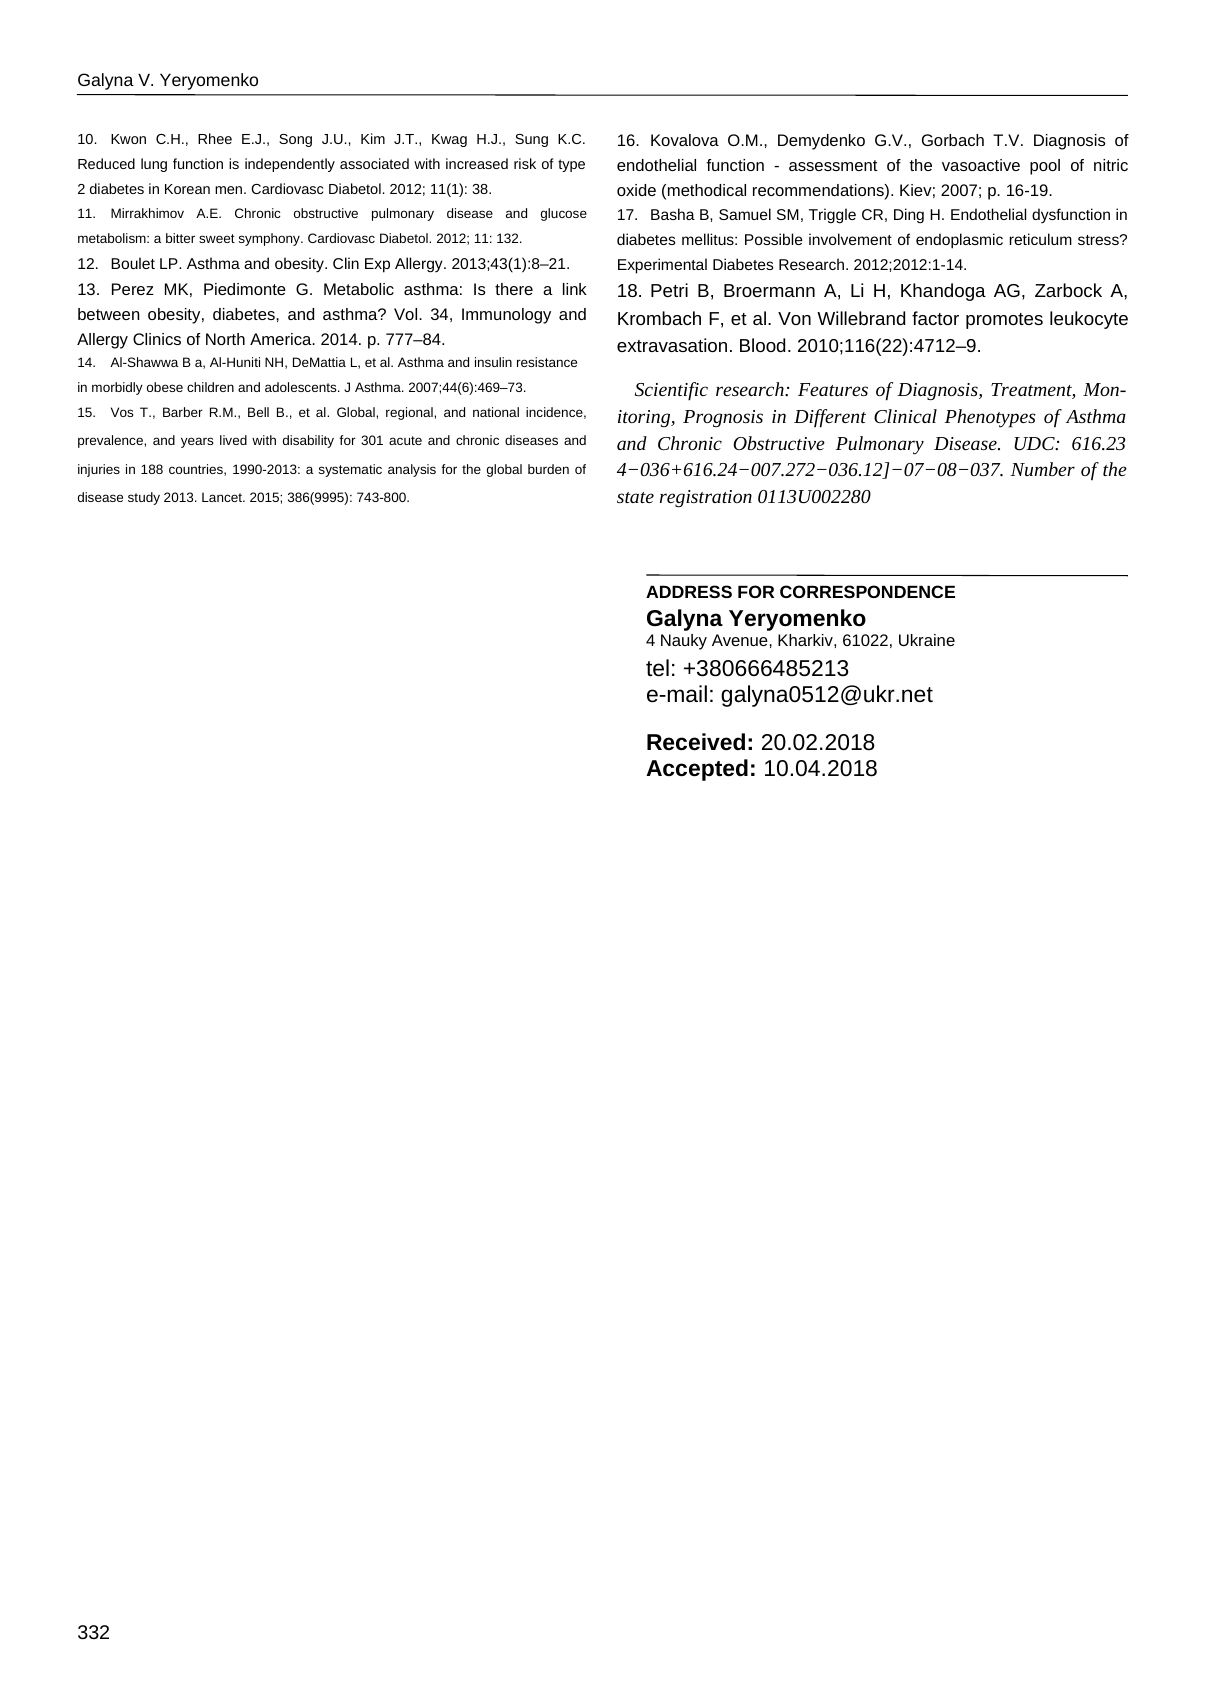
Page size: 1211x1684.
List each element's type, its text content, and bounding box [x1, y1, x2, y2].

list Vos T., Barber R.M., Bell B., et al. Global, regional, and national incidence, prevalence, and years lived with disability for 301 acute and chronic diseases and injuries in 188 countries, 1990-2013: a systematic analysis for the global burden of disease study 2013. Lancet. 2015; 386(9995): 743-800. [77, 404, 587, 506]
text tel: +380666485213 [646, 654, 1129, 681]
list Kwon C.H., Rhee E.J., Song J.U., Kim J.T., Kwag H.J., Sung K.C. Reduced lung function is independently associated with increased risk of type 2 diabetes in Korean men. Cardiovasc Diabetol. 2012; 11(1): 38. [77, 131, 587, 197]
text 4 Nauky Avenue, Kharkiv, 61022, Ukraine [646, 631, 1129, 650]
list Boulet LP. Asthma and obesity. Clin Exp Allergy. 2013;43(1):8–21. [77, 255, 587, 273]
text Accepted: 10.04.2018 [646, 755, 1129, 782]
text Galyna Yeryomenko [646, 604, 1129, 631]
text e-mail: galyna0512@ukr.net [646, 681, 1129, 707]
list Al-Shawwa B a, Al-Huniti NH, DeMattia L, et al. Asthma and insulin resistance in morbidly obese children and adolescents. J Asthma. 2007;44(6):469–73. [77, 355, 587, 395]
list Perez MK, Piedimonte G. Metabolic asthma: Is there a link between obesity, diabetes, and asthma? Vol. 34, Immunology and Allergy Clinics of North America. 2014. p. 777–84. [77, 280, 587, 349]
list Mirrakhimov A.E. Chronic obstructive pulmonary disease and glucose metabolism: a bitter sweet symphony. Cardiovasc Diabetol. 2012; 11: 132. [77, 206, 587, 246]
list Kovalova O.M., Demydenko G.V., Gorbach T.V. Diagnosis of endothelial function - assessment of the vasoactive pool of nitric oxide (methodical recommendations). Kiev; 2007; p. 16-19. [617, 131, 1129, 200]
text Galyna V. Yeryomenko [77, 69, 1129, 90]
text Scientific research: Features of Diagnosis, Treatment, Mon-itoring, Prognosis in Different Clinical Phenotypes of Asthma and Chronic Obstructive Pulmonary Disease. UDC: 616.23 4−036+616.24−007.272−036.12]−07−08−037. Number of the state registration 0113U002280 [617, 378, 1127, 508]
list Basha B, Samuel SM, Triggle CR, Ding H. Endothelial dysfunction in diabetes mellitus: Possible involvement of endoplasmic reticulum stress? Experimental Diabetes Research. 2012;2012:1-14. [617, 206, 1129, 273]
list Petri B, Broermann A, Li H, Khandoga AG, Zarbock A, Krombach F, et al. Von Willebrand factor promotes leukocyte extravasation. Blood. 2010;116(22):4712–9. [617, 280, 1129, 356]
text 332 [77, 1621, 1129, 1644]
text Received: 20.02.2018 [646, 729, 1129, 755]
text ADDRESS FOR CORRESPONDENCE [646, 581, 1129, 602]
